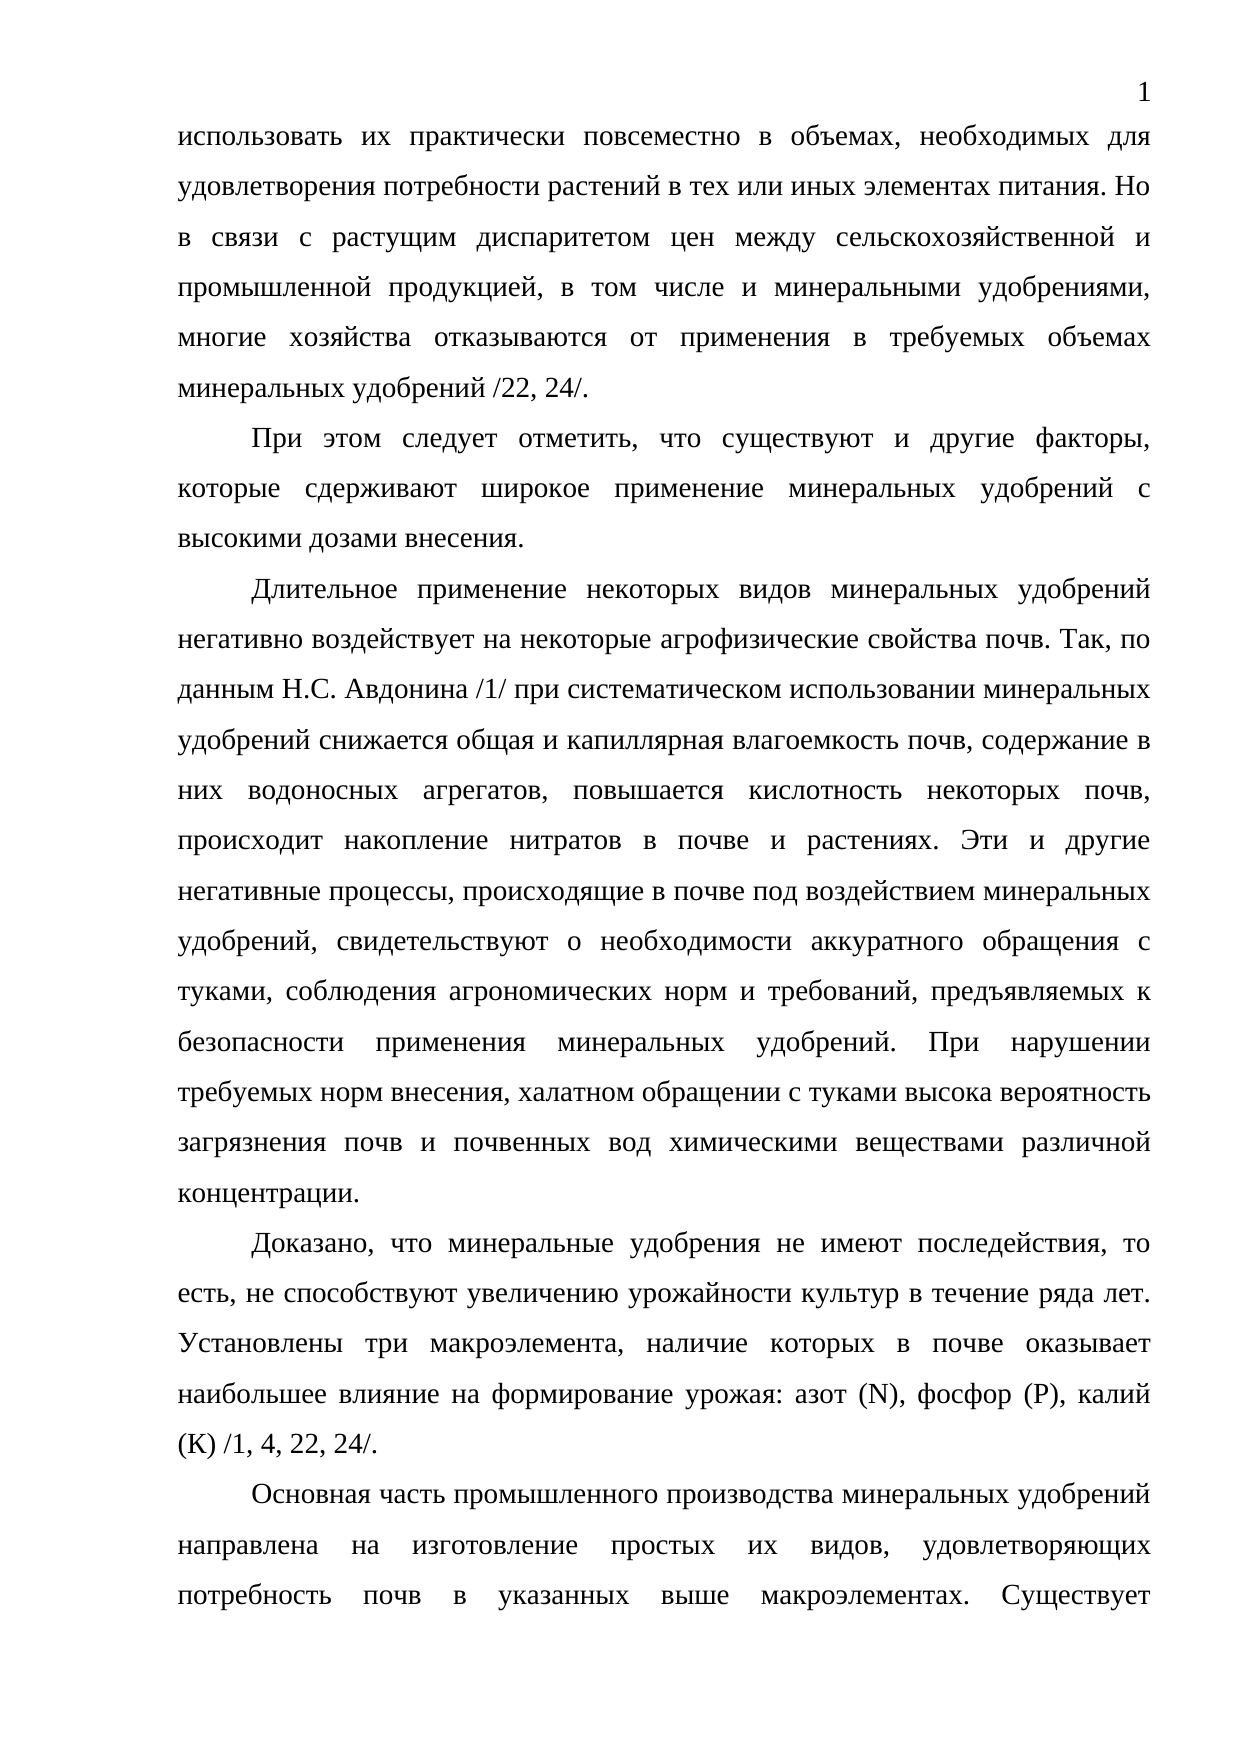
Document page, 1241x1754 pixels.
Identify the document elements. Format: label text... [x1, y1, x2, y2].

text Доказано, что минеральные удобрения не имеют последействия, то есть, не способствуют увеличению урожайности культур в течение ряда лет. Установлены три макроэлемента, наличие которых в почве оказывает наибольшее влияние на формирование урожая: азот (N), фосфор (Р), калий (К) /1, 4, 22, 24/. [177, 1225, 1152, 1460]
text Длительное применение некоторых видов минеральных удобрений негативно воздействует на некоторые агрофизические свойства почв. Так, по данным Н.С. Авдонина /1/ при систематическом использовании минеральных удобрений снижается общая и капиллярная влагоемкость почв, содержание в них водоносных агрегатов, повышается кислотность некоторых почв, происходит накопление нитратов в почве и растениях. Эти и другие негативные процессы, происходящие в почве под воздействием минеральных удобрений, свидетельствуют о необходимости аккуратного обращения с туками, соблюдения агрономических норм и требований, предъявляемых к безопасности применения минеральных удобрений. При нарушении требуемых норм внесения, халатном обращении с туками высока вероятность загрязнения почв и почвенных вод химическими веществами различной концентрации. [177, 571, 1152, 1208]
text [177, 1477, 1152, 1611]
text При этом следует отметить, что существуют и другие факторы, которые сдерживают широкое применение минеральных удобрений с высокими дозами внесения. [177, 420, 1152, 554]
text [177, 118, 1152, 403]
